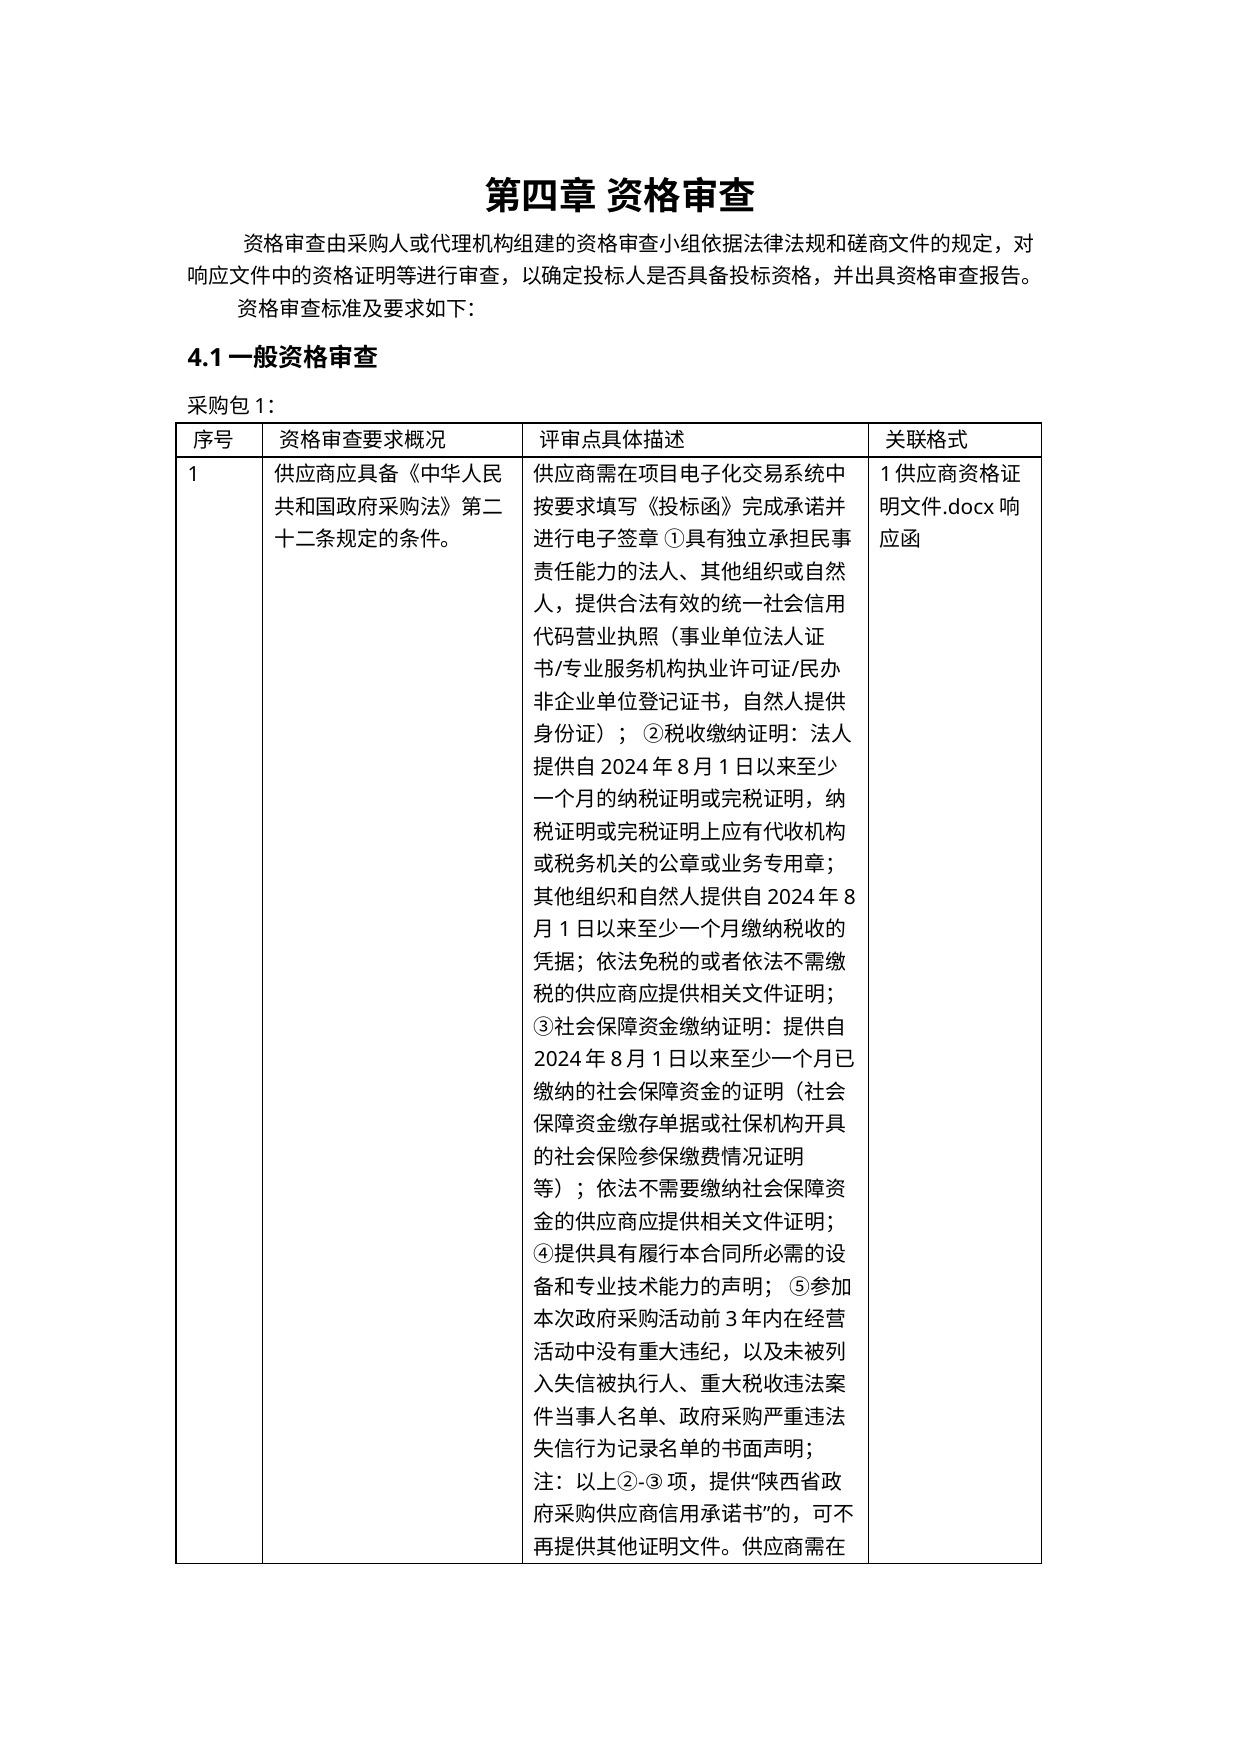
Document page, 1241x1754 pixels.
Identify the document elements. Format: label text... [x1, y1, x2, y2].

text 4.1一般资格审查 [187, 324, 1053, 389]
text 资格审查标准及要求如下： [187, 292, 1053, 324]
table_cell 1供应商资格证明文件.docx 响应函 [869, 458, 1041, 1563]
table_cell 1 [177, 458, 262, 1563]
table_header 关联格式 [869, 424, 1041, 456]
table_header 序号 [177, 424, 262, 456]
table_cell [263, 458, 522, 1563]
table_header 资格审查要求概况 [263, 424, 522, 456]
table_header 评审点具体描述 [523, 424, 868, 456]
text 第四章 资格审查 [187, 162, 1053, 227]
text 资格审查由采购人或代理机构组建的资格审查小组依据法律法规和磋商文件的规定，对响应文件中的资格证明等进行审查，以确定投标人是否具备投标资格，并出具资格审查报告。 [187, 227, 1053, 292]
text 采购包1： [187, 389, 1053, 422]
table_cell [523, 458, 868, 1563]
